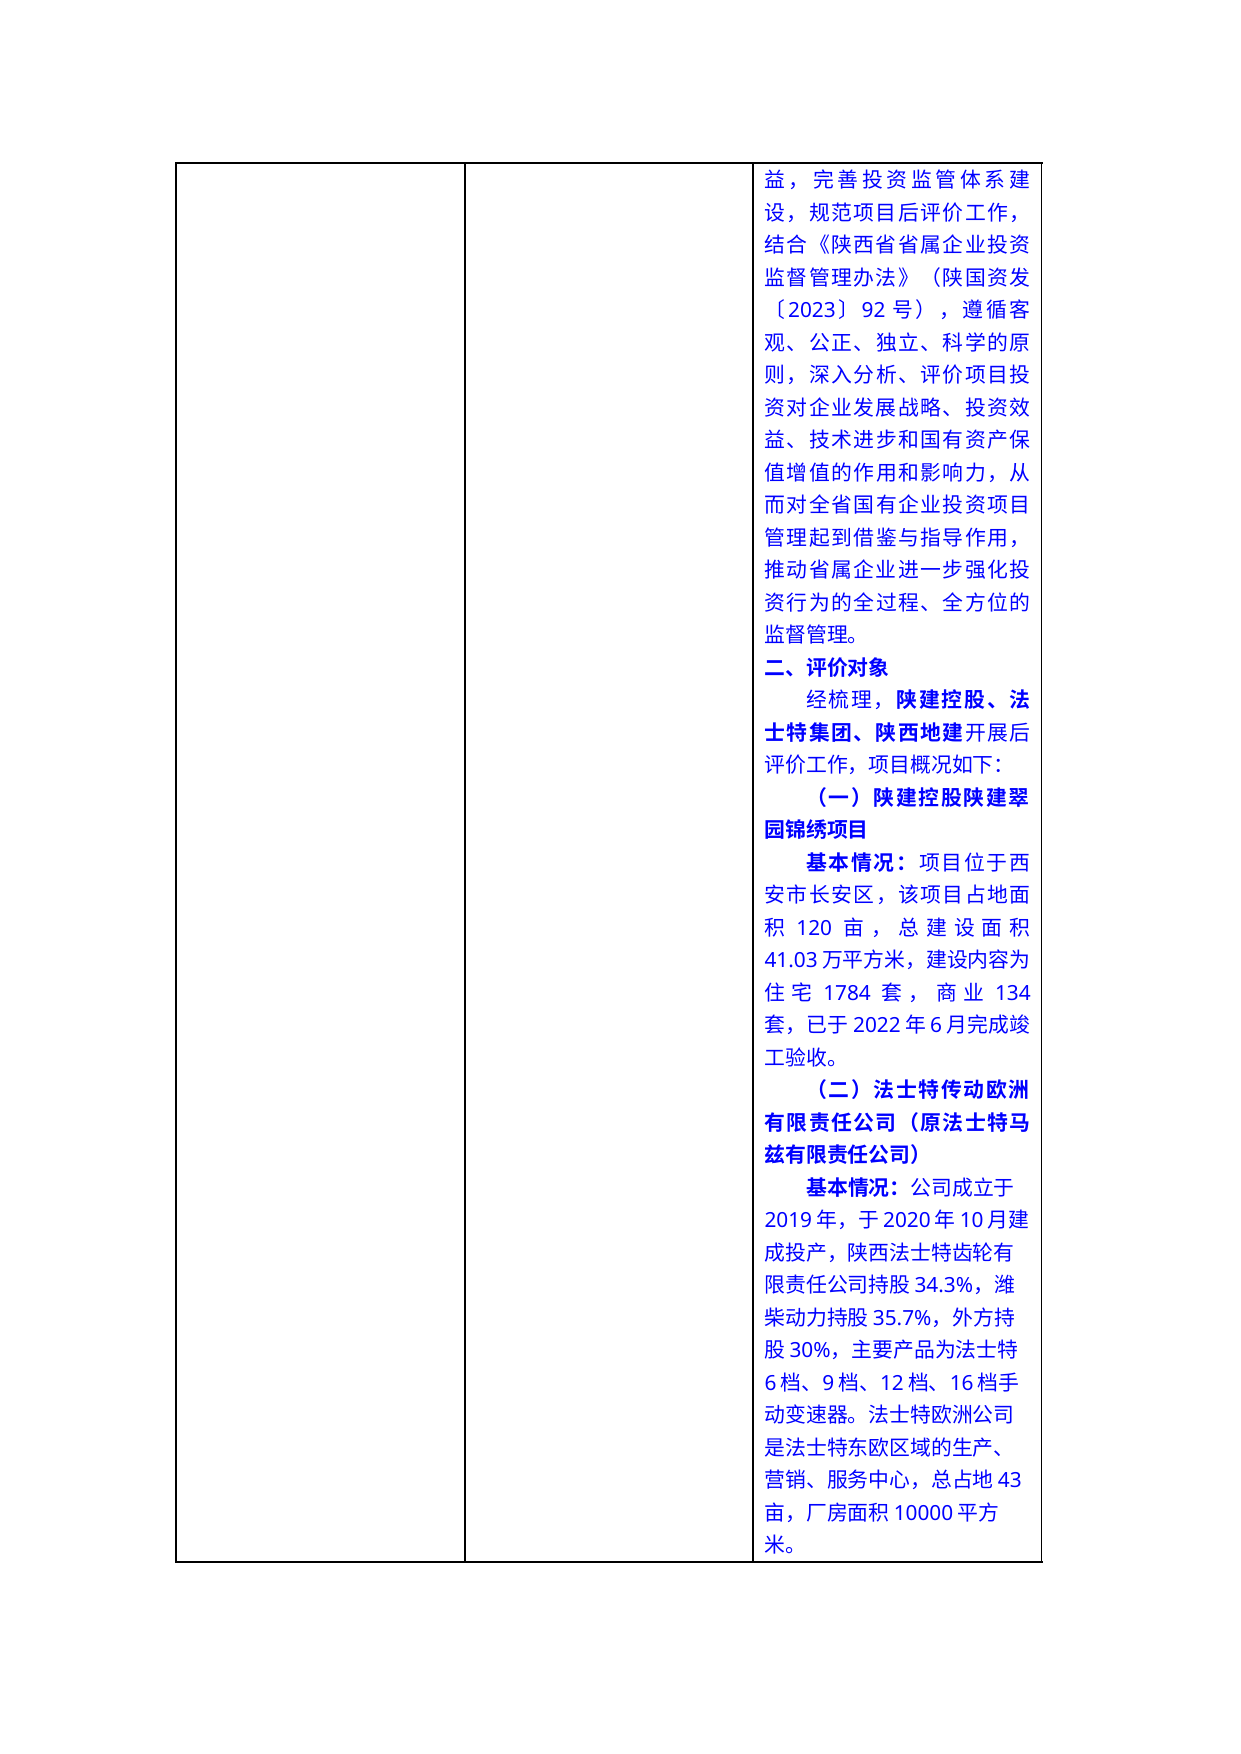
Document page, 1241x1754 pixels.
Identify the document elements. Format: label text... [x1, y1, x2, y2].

table_cell 1 [466, 164, 752, 1561]
table_cell [177, 164, 464, 1561]
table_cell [754, 164, 1041, 1561]
